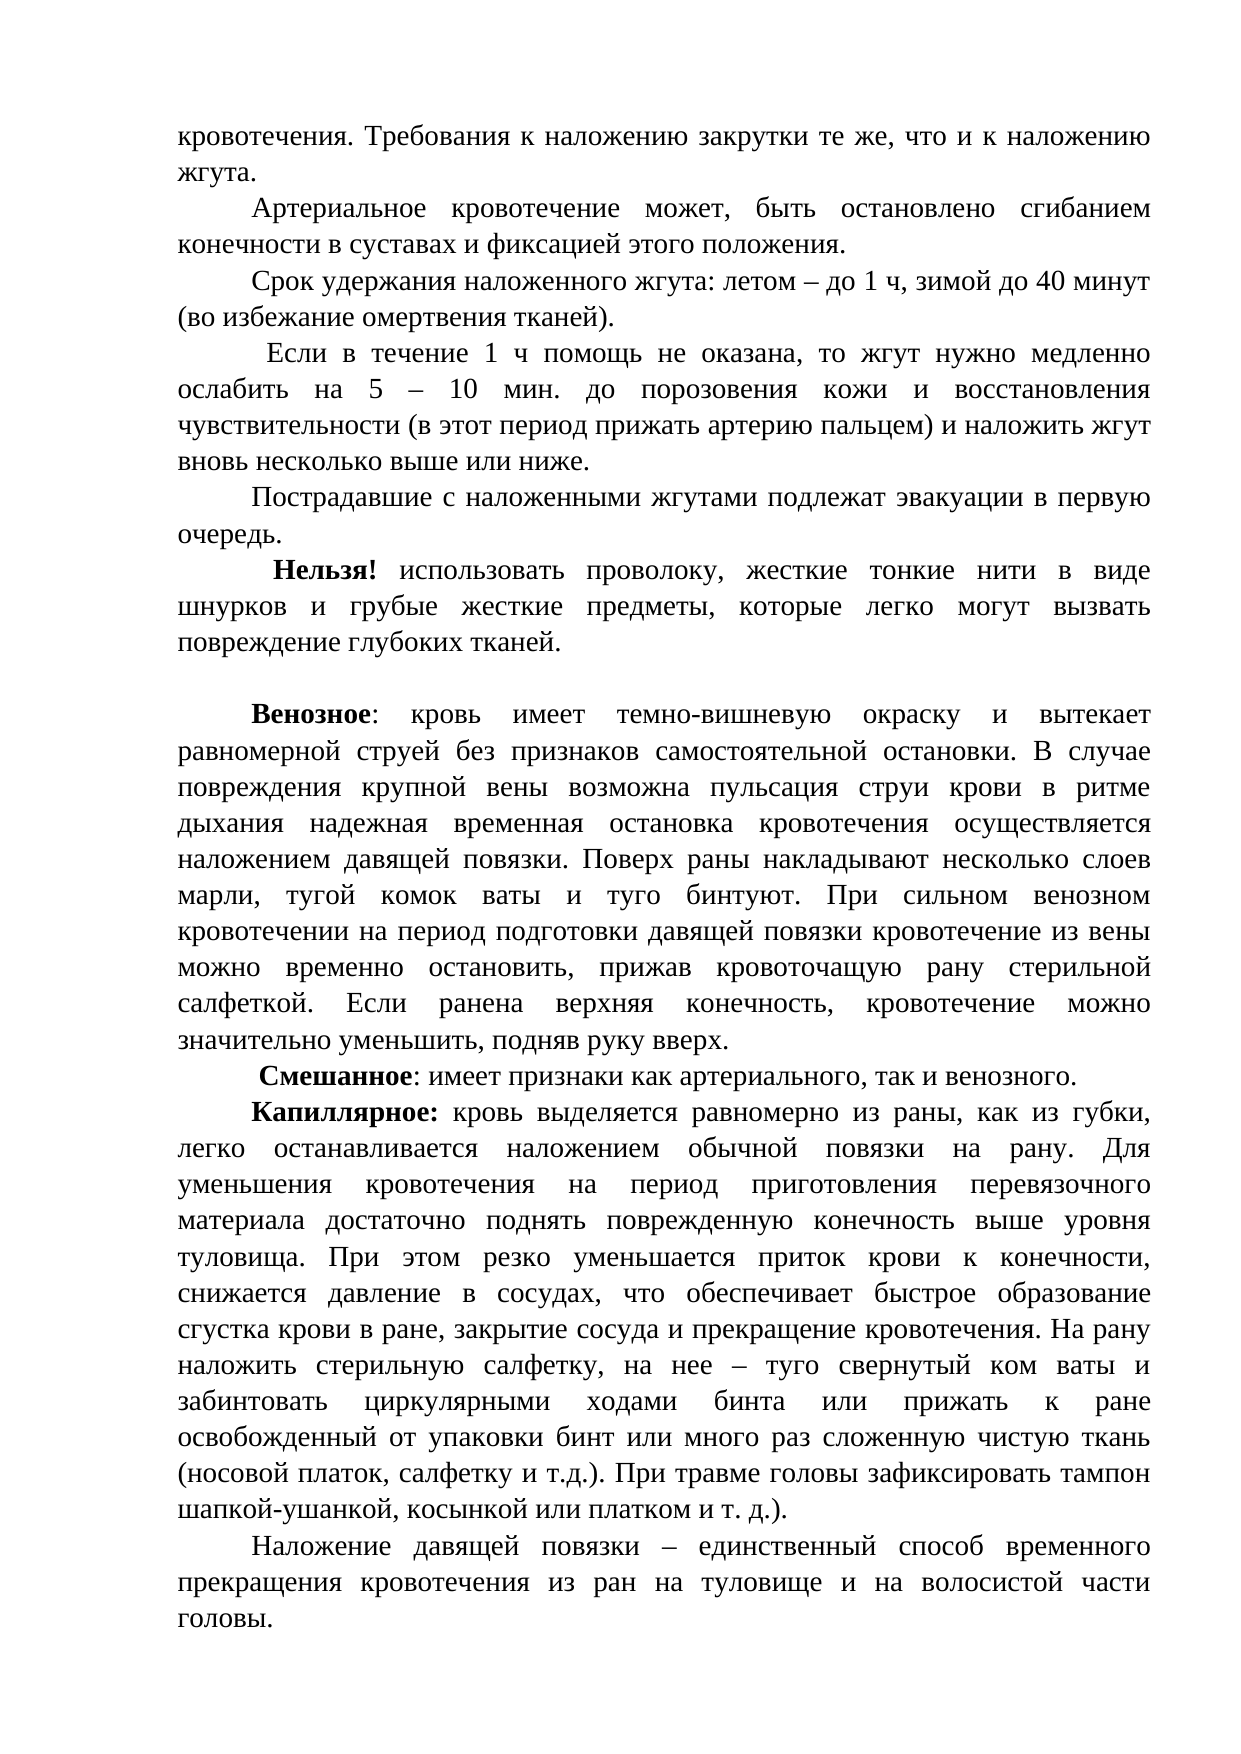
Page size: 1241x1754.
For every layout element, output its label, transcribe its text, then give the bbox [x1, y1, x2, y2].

text Смешанное: имеет признаки как артериального, так и венозного. [177, 1058, 1152, 1091]
text Нельзя! использовать проволоку, жесткие тонкие нити в виде шнурков и грубые жесткие предметы, которые легко могут вызвать повреждение глубоких тканей. [177, 552, 1152, 658]
text Венозное: кровь имеет темно-вишневую окраску и вытекает равномерной струей без признаков самостоятельной остановки. В случае повреждения крупной вены возможна пульсация струи крови в ритме дыхания надежная временная остановка кровотечения осуществляется наложением давящей повязки. Поверх раны накладывают несколько слоев марли, тугой комок ваты и туго бинтуют. При сильном венозном кровотечении на период подготовки давящей повязки кровотечение из вены можно временно остановить, прижав кровоточащую рану стерильной салфеткой. Если ранена верхняя конечность, кровотечение можно значительно уменьшить, подняв руку вверх. [177, 696, 1152, 1055]
text Пострадавшие с наложенными жгутами подлежат эвакуации в первую очередь. [177, 479, 1152, 549]
text Капиллярное: кровь выделяется равномерно из раны, как из губки, легко останавливается наложением обычной повязки на рану. Для уменьшения кровотечения на период приготовления перевязочного материала достаточно поднять поврежденную конечность выше уровня туловища. При этом резко уменьшается приток крови к конечности, снижается давление в сосудах, что обеспечивает быстрое образование сгустка крови в ране, закрытие сосуда и прекращение кровотечения. На рану наложить стерильную салфетку, на нее – туго свернутый ком ваты и забинтовать циркулярными ходами бинта или прижать к ране освобожденный от упаковки бинт или много раз сложенную чистую ткань (носовой платок, салфетку и т.д.). При травме головы зафиксировать тампон шапкой-ушанкой, косынкой или платком и т. д.). [177, 1094, 1152, 1525]
text Наложение давящей повязки – единственный способ временного прекращения кровотечения из ран на туловище и на волосистой части головы. [177, 1528, 1152, 1634]
text Артериальное кровотечение может, быть остановлено сгибанием конечности в суставах и фиксацией этого положения. [177, 190, 1152, 260]
text Срок удержания наложенного жгута: летом – до 1 ч, зимой до 40 минут (во избежание омертвения тканей). [177, 263, 1152, 332]
text Если в течение 1 ч помощь не оказана, то жгут нужно медленно ослабить на 5 – 10 мин. до порозовения кожи и восстановления чувствительности (в этот период прижать артерию пальцем) и наложить жгут вновь несколько выше или ниже. [177, 335, 1152, 477]
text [177, 118, 1152, 188]
